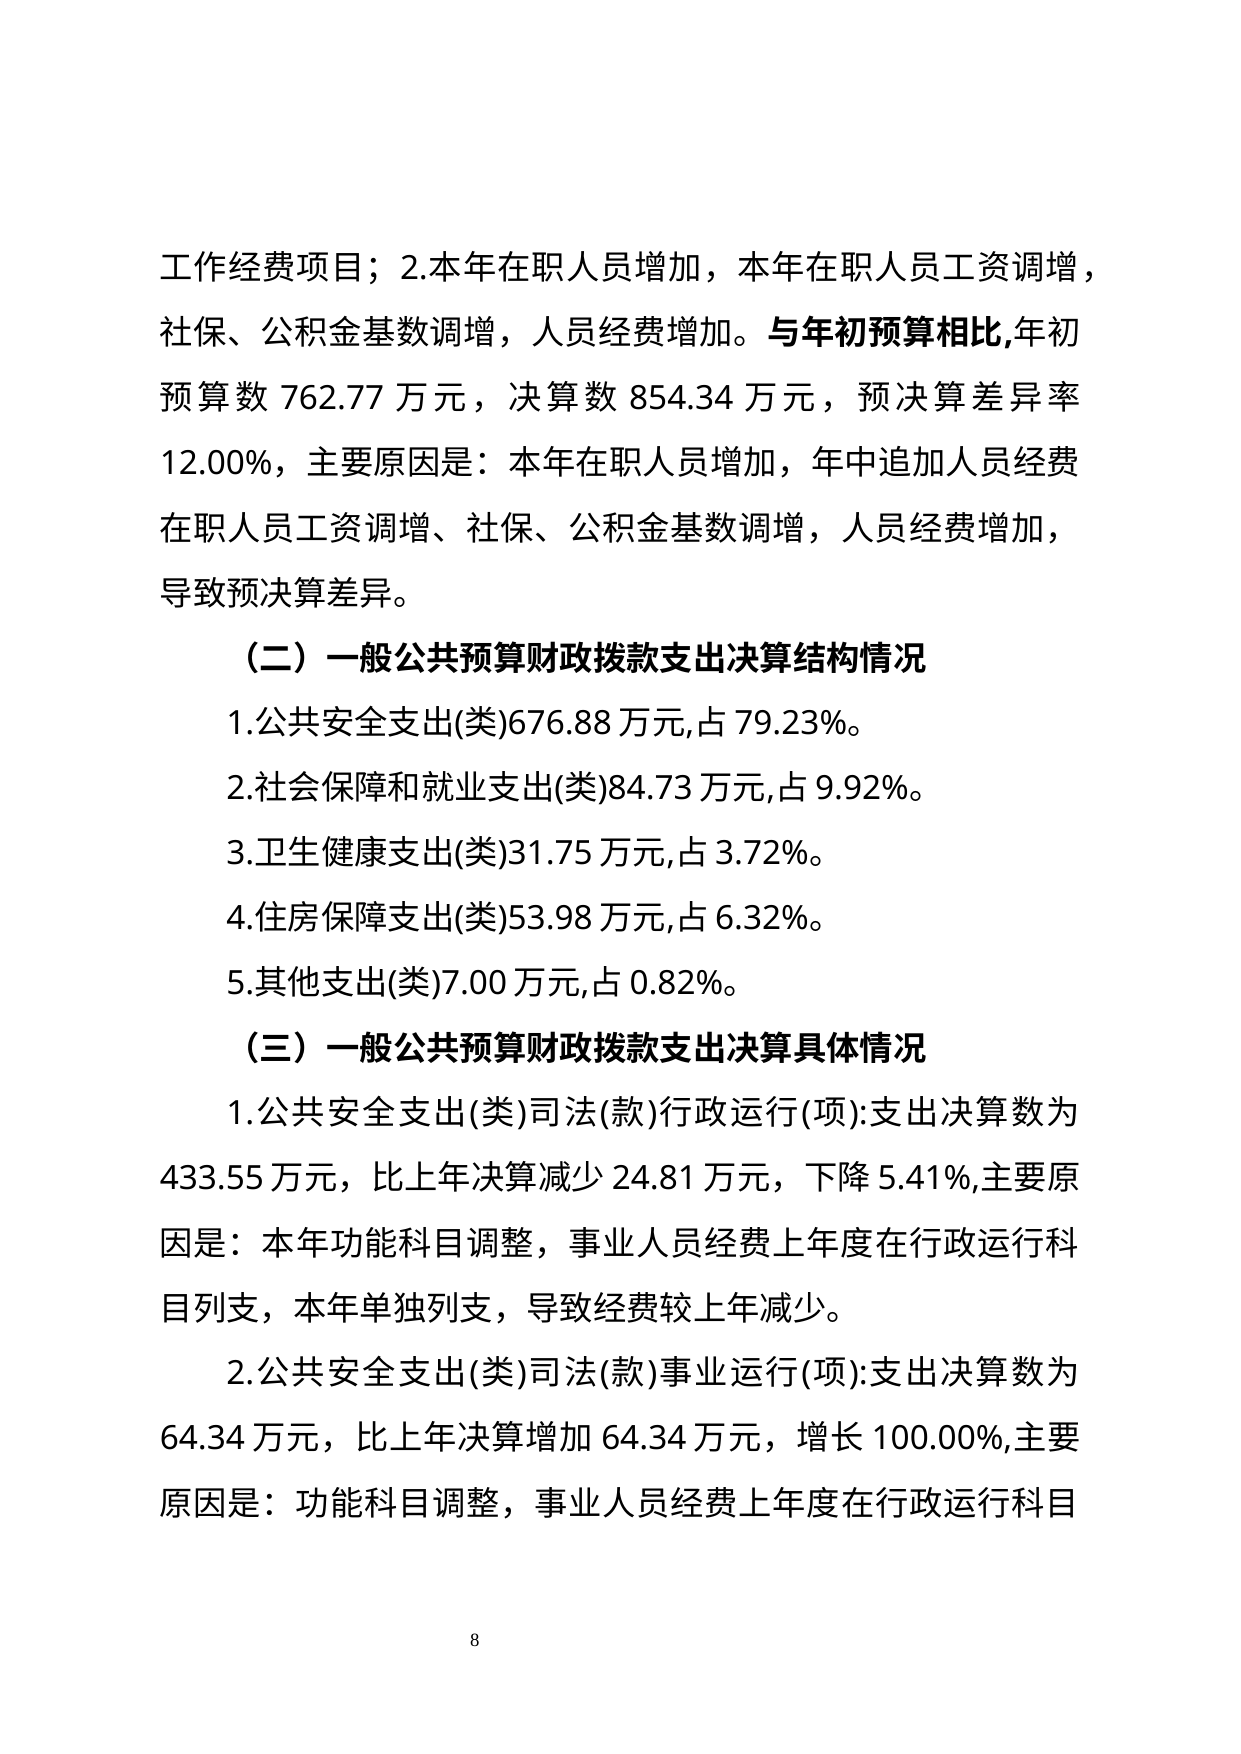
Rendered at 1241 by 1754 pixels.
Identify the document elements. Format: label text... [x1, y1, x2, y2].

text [159, 233, 1081, 623]
text 4.住房保障支出(类)53.98万元,占6.32%。 [159, 883, 1081, 948]
text 1.公共安全支出(类)676.88万元,占79.23%。 [159, 688, 1081, 753]
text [159, 1338, 1081, 1533]
text （三）一般公共预算财政拨款支出决算具体情况 [159, 1013, 1081, 1078]
text （二）一般公共预算财政拨款支出决算结构情况 [159, 623, 1081, 688]
text 5.其他支出(类)7.00万元,占0.82%。 [159, 948, 1081, 1013]
text 3.卫生健康支出(类)31.75万元,占3.72%。 [159, 818, 1081, 883]
text 2.社会保障和就业支出(类)84.73万元,占9.92%。 [159, 753, 1081, 818]
text 1.公共安全支出(类)司法(款)行政运行(项):支出决算数为433.55万元，比上年决算减少24.81万元，下降5.41%,主要原因是：本年功能科目调整，事业人员经费上年度在行政运行科目列支，本年单独列支，导致经费较上年减少。 [159, 1078, 1081, 1338]
